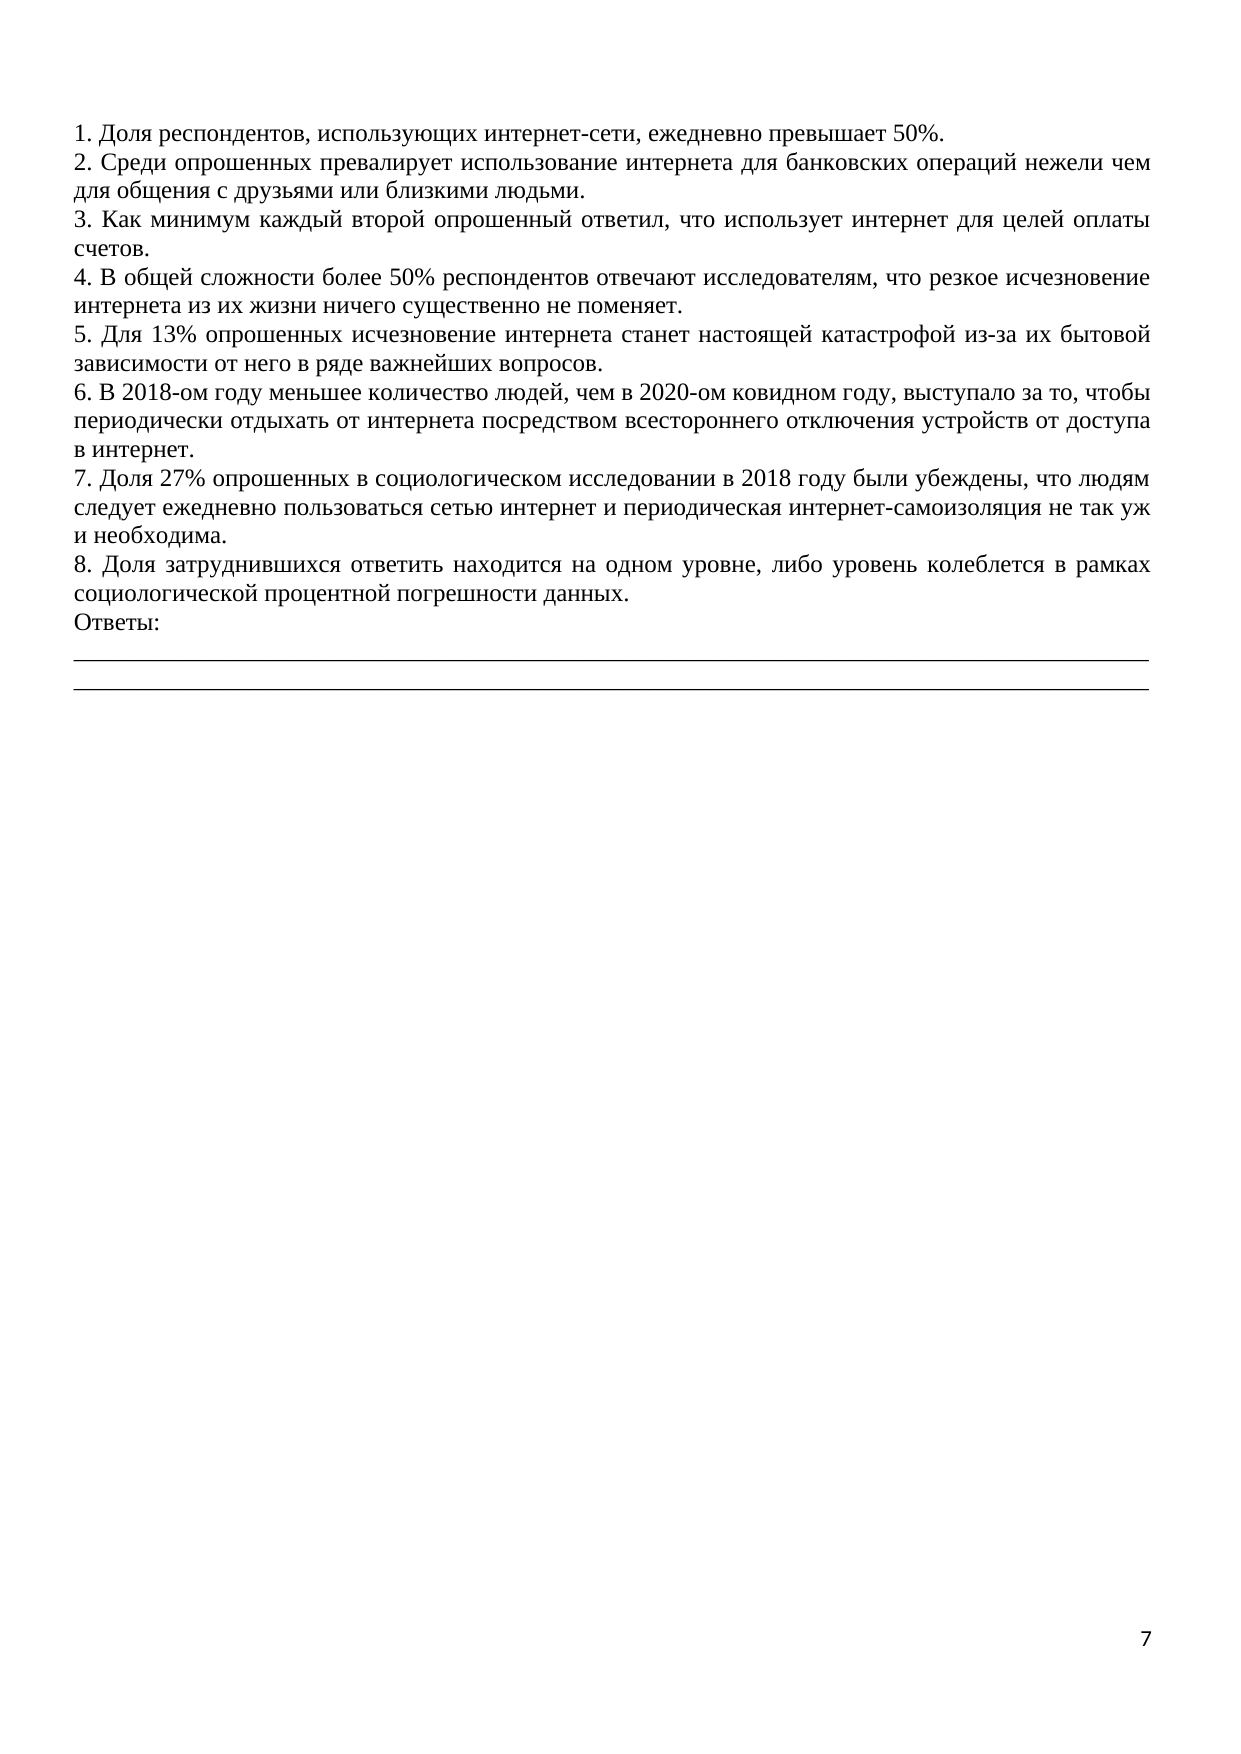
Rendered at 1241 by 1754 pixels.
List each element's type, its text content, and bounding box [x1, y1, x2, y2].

text 6. В 2018-ом году меньшее количество людей, чем в 2020-ом ковидном году, выступало за то, чтобы периодически отдыхать от интернета посредством всестороннего отключения устройств от доступа в интернет. [74, 377, 1152, 463]
text 5. Для 13% опрошенных исчезновение интернета станет настоящей катастрофой из-за их бытовой зависимости от него в ряде важнейших вопросов. [74, 319, 1152, 377]
text 4. В общей сложности более 50% респондентов отвечают исследователям, что резкое исчезновение интернета из их жизни ничего существенно не поменяет. [74, 262, 1152, 319]
text 7. Доля 27% опрошенных в социологическом исследовании в 2018 году были убеждены, что людям следует ежедневно пользоваться сетью интернет и периодическая интернет-самоизоляция не так уж и необходима. [74, 463, 1152, 549]
text 2. Среди опрошенных превалирует использование интернета для банковских операций нежели чем для общения с друзьями или близкими людьми. [74, 147, 1152, 204]
text 3. Как минимум каждый второй опрошенный ответил, что использует интернет для целей оплаты счетов. [74, 204, 1152, 262]
text 8. Доля затруднившихся ответить находится на одном уровне, либо уровень колеблется в рамках социологической процентной погрешности данных. [74, 549, 1152, 607]
text Ответы: ____________________________________________________________________________________________________________________________________________________________________________ [74, 607, 1152, 693]
text 1. Доля респондентов, использующих интернет-сети, ежедневно превышает 50%. [74, 118, 1152, 147]
